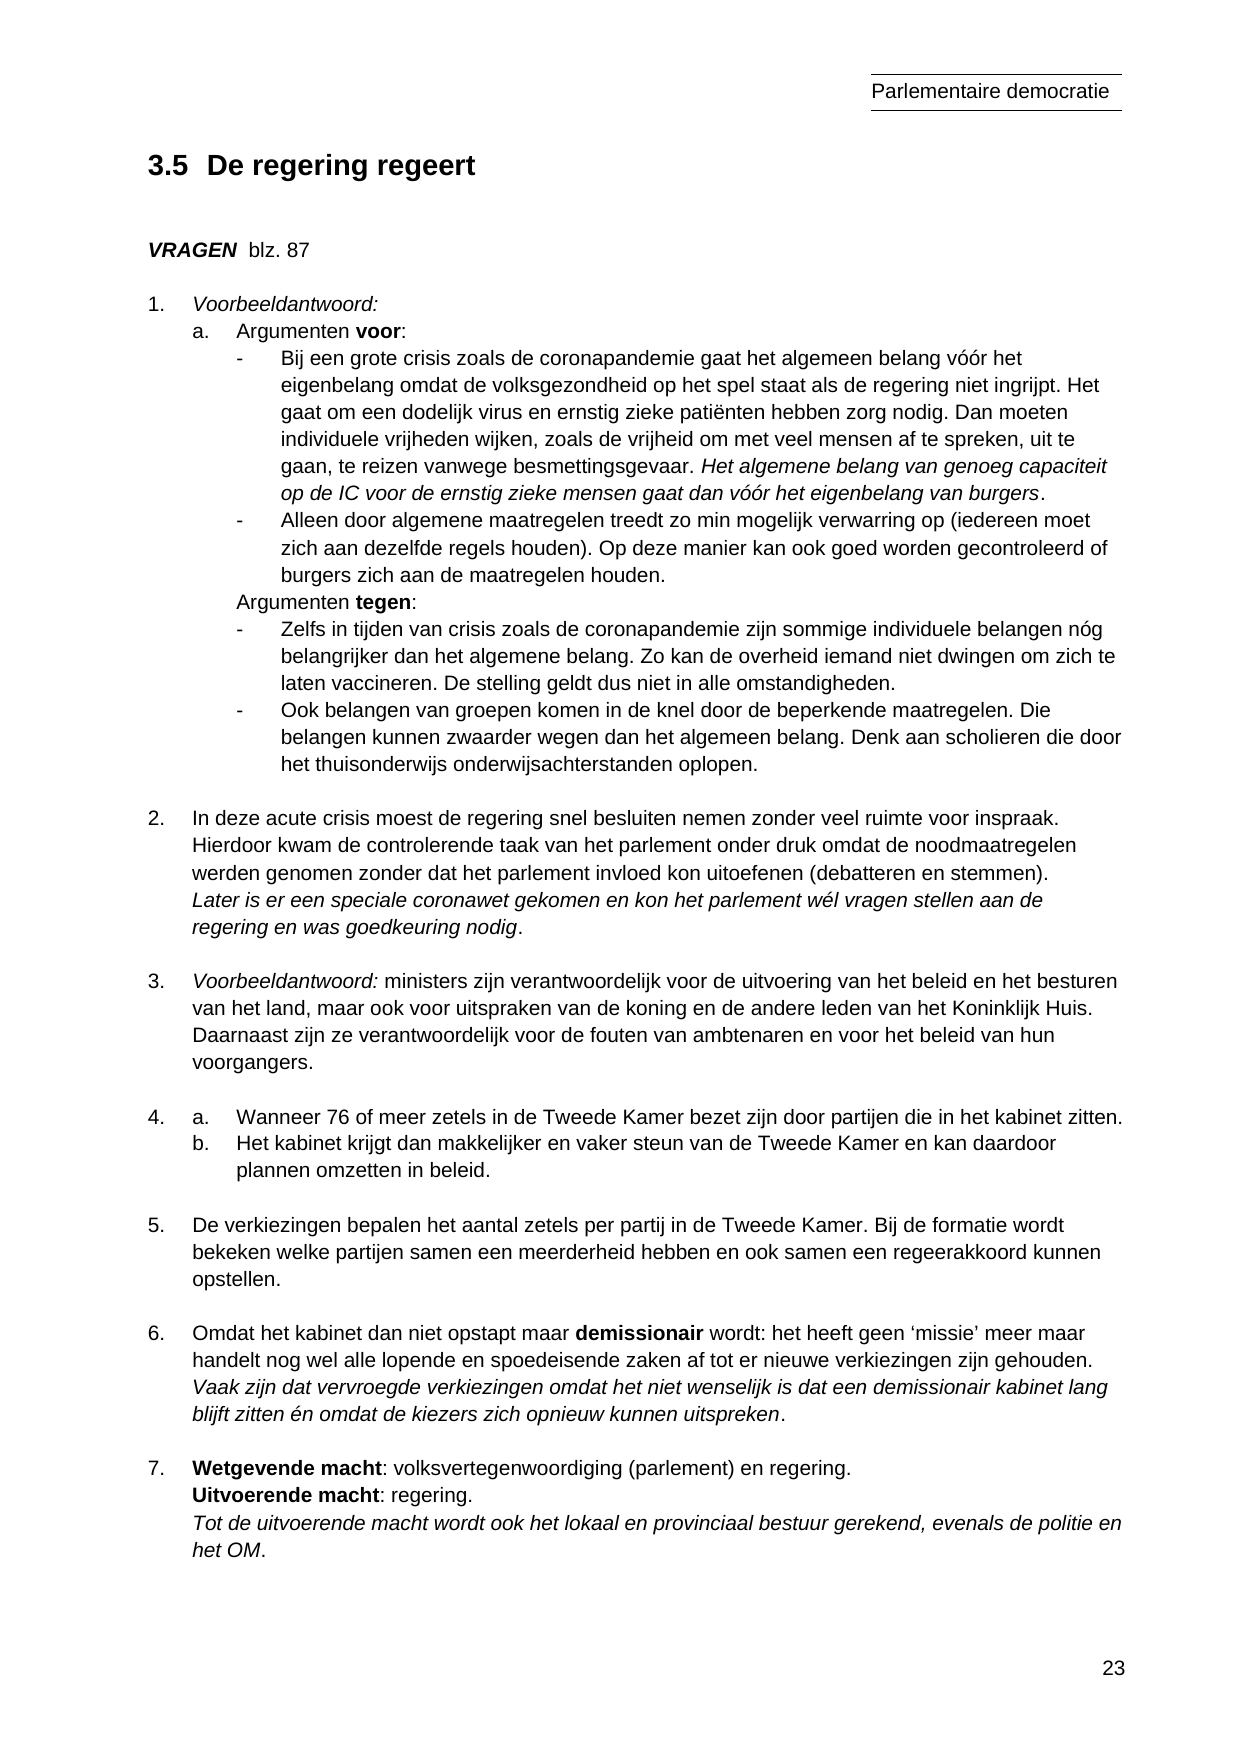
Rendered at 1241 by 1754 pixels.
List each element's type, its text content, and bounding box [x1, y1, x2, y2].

text - Zelfs in tijden van crisis zoals de coronapandemie zijn sommige individuele belangen nóg belangrijker dan het algemene belang. Zo kan de overheid iemand niet dwingen om zich te laten vaccineren. De stelling geldt dus niet in alle omstandigheden. [236, 614, 1125, 696]
text Tot de uitvoerende macht wordt ook het lokaal en provinciaal bestuur gerekend, evenals de politie en het OM. [192, 1508, 1125, 1562]
text b. Het kabinet krijgt dan makkelijker en vaker steun van de Tweede Kamer en kan daardoor plannen omzetten in beleid. [192, 1129, 1125, 1183]
text 4. a. Wanneer 76 of meer zetels in de Tweede Kamer bezet zijn door partijen die in het kabinet zitten. [148, 1102, 1125, 1129]
text Vaak zijn dat vervroegde verkiezingen omdat het niet wenselijk is dat een demissionair kabinet lang blijft zitten én omdat de kiezers zich opnieuw kunnen uitspreken. [192, 1373, 1125, 1427]
text 3. Voorbeeldantwoord: ministers zijn verantwoordelijk voor de uitvoering van het beleid en het besturen van het land, maar ook voor uitspraken van de koning en de andere leden van het Koninklijk Huis. Daarnaast zijn ze verantwoordelijk voor de fouten van ambtenaren en voor het beleid van hun voorgangers. [148, 967, 1125, 1075]
text 5. De verkiezingen bepalen het aantal zetels per partij in de Tweede Kamer. Bij de formatie wordt bekeken welke partijen samen een meerderheid hebben en ook samen een regeerakkoord kunnen opstellen. [148, 1210, 1125, 1292]
text Argumenten tegen: [236, 587, 1125, 614]
text - Ook belangen van groepen komen in de knel door de beperkende maatregelen. Die belangen kunnen zwaarder wegen dan het algemeen belang. Denk aan scholieren die door het thuisonderwijs onderwijsachterstanden oplopen. [236, 696, 1125, 777]
text Later is er een speciale coronawet gekomen en kon het parlement wél vragen stellen aan de regering en was goedkeuring nodig. [192, 885, 1125, 939]
subtitle 3.5 De regering regeert [148, 148, 1125, 181]
text 6. Omdat het kabinet dan niet opstapt maar demissionair wordt: het heeft geen ‘missie’ meer maar handelt nog wel alle lopende en spoedeisende zaken af tot er nieuwe verkiezingen zijn gehouden. [148, 1319, 1125, 1373]
text 2. In deze acute crisis moest de regering snel besluiten nemen zonder veel ruimte voor inspraak. Hierdoor kwam de controlerende taak van het parlement onder druk omdat de noodmaatregelen werden genomen zonder dat het parlement invloed kon uitoefenen (debatteren en stemmen). [148, 804, 1125, 885]
text - Alleen door algemene maatregelen treedt zo min mogelijk verwarring op (iedereen moet zich aan dezelfde regels houden). Op deze manier kan ook goed worden gecontroleerd of burgers zich aan de maatregelen houden. [236, 506, 1125, 587]
text a. Argumenten voor: [192, 317, 1125, 344]
text - Bij een grote crisis zoals de coronapandemie gaat het algemeen belang vóór het eigenbelang omdat de volksgezondheid op het spel staat als de regering niet ingrijpt. Het gaat om een dodelijk virus en ernstig zieke patiënten hebben zorg nodig. Dan moeten individuele vrijheden wijken, zoals de vrijheid om met veel mensen af te spreken, uit te gaan, te reizen vanwege besmettingsgevaar. Het algemene belang van genoeg capaciteit op de IC voor de ernstig zieke mensen gaat dan vóór het eigenbelang van burgers. [236, 344, 1125, 506]
text Uitvoerende macht: regering. [192, 1481, 1125, 1508]
text 7. Wetgevende macht: volksvertegenwoordiging (parlement) en regering. [148, 1454, 1125, 1481]
text VRAGEN blz. 87 [148, 235, 1125, 262]
text 1. Voorbeeldantwoord: [148, 289, 1125, 317]
